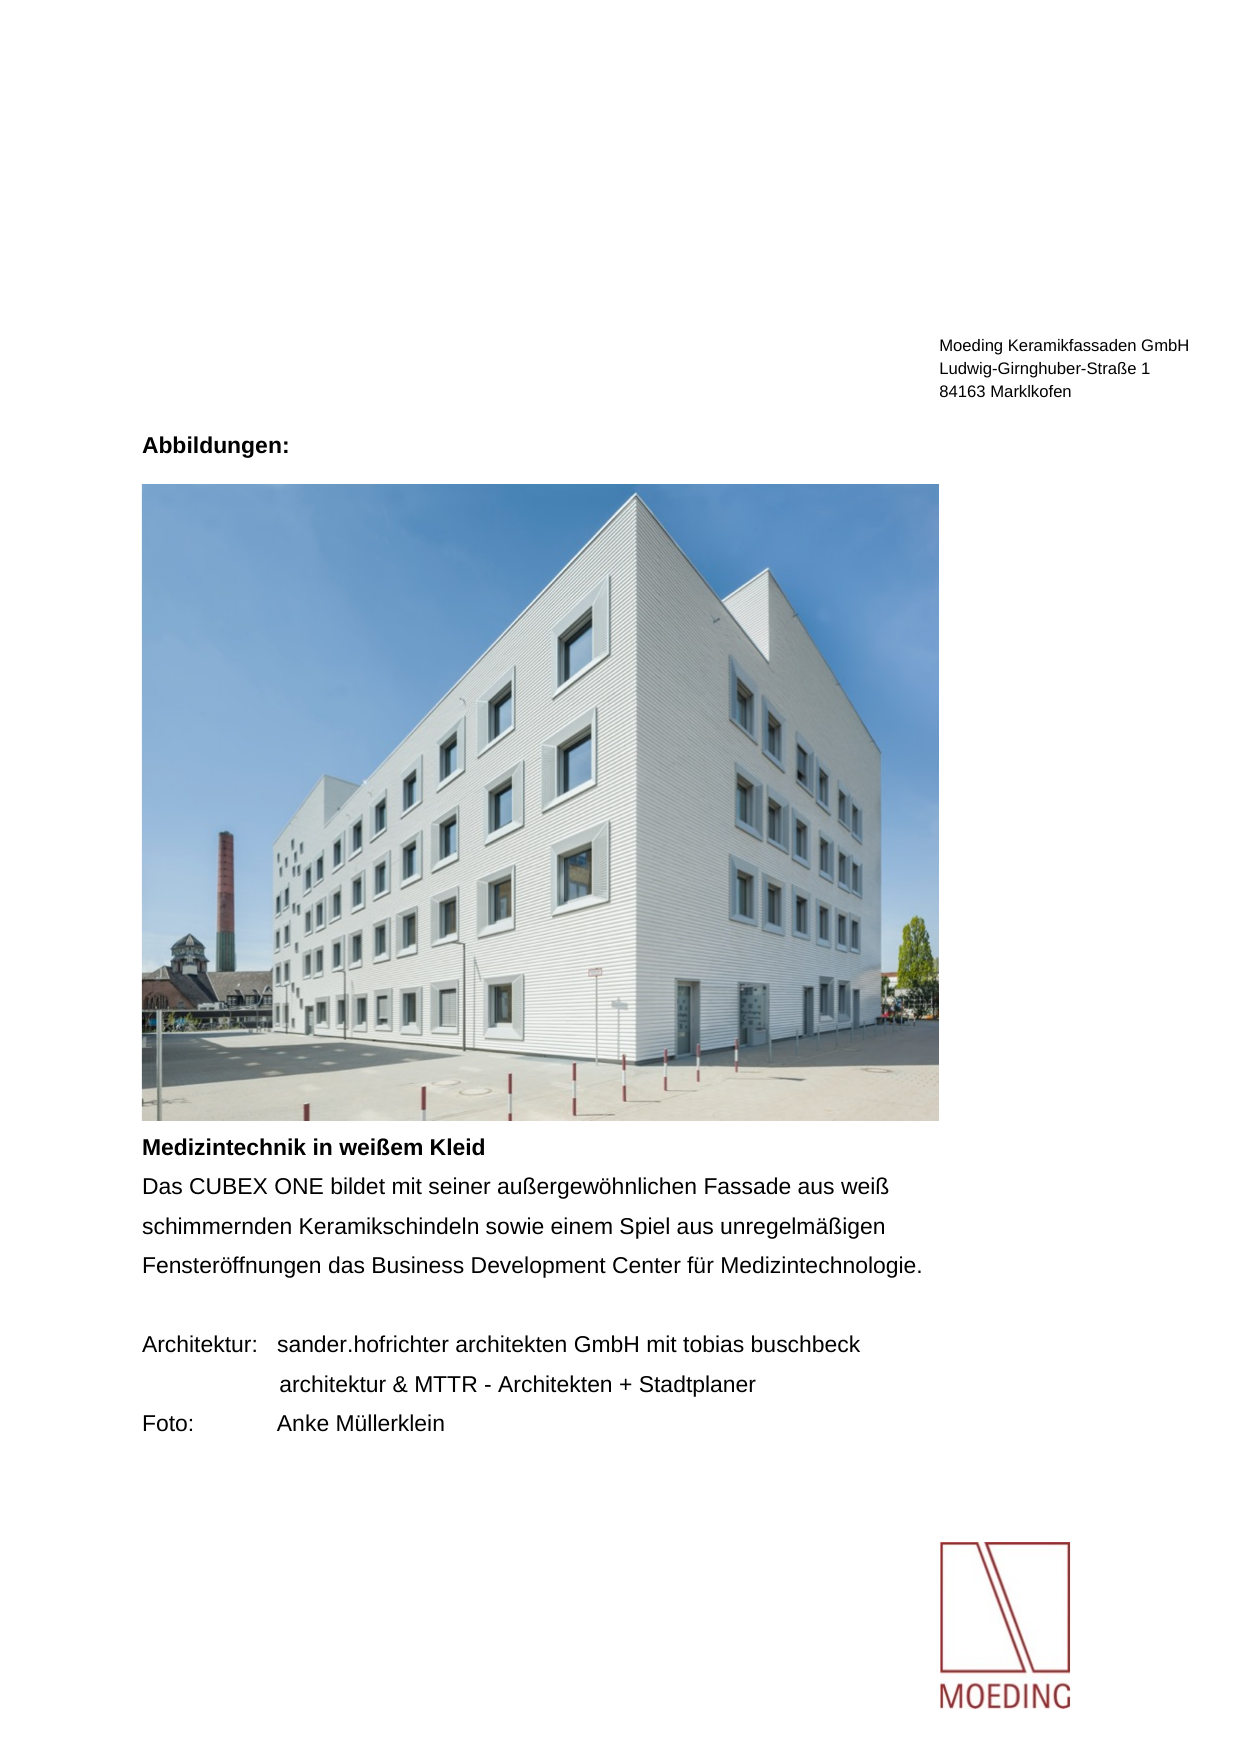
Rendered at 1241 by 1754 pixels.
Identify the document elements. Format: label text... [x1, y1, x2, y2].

text Ludwig-Girnghuber-Straße 1 [142, 359, 1219, 378]
text Das CUBEX ONE bildet mit seiner außergewöhnlichen Fassade aus weiß schimmernden Keramikschindeln sowie einem Spiel aus unregelmäßigen Fensteröffnungen das Business Development Center für Medizintechnologie. [142, 1173, 951, 1278]
picture [940, 1542, 1071, 1709]
text Abbildungen: [142, 432, 936, 458]
text Moeding Keramikfassaden GmbH [142, 335, 1205, 354]
text Architektur: sander.hofrichter architekten GmbH mit tobias buschbeck [142, 1331, 936, 1357]
text Medizintechnik in weißem Kleid [142, 1134, 951, 1160]
text 84163 Marklkofen [142, 382, 1219, 401]
picture [141, 484, 939, 1121]
text Foto: Anke Müllerklein [142, 1410, 1072, 1436]
text architektur & MTTR - Architekten + Stadtplaner [142, 1371, 936, 1397]
